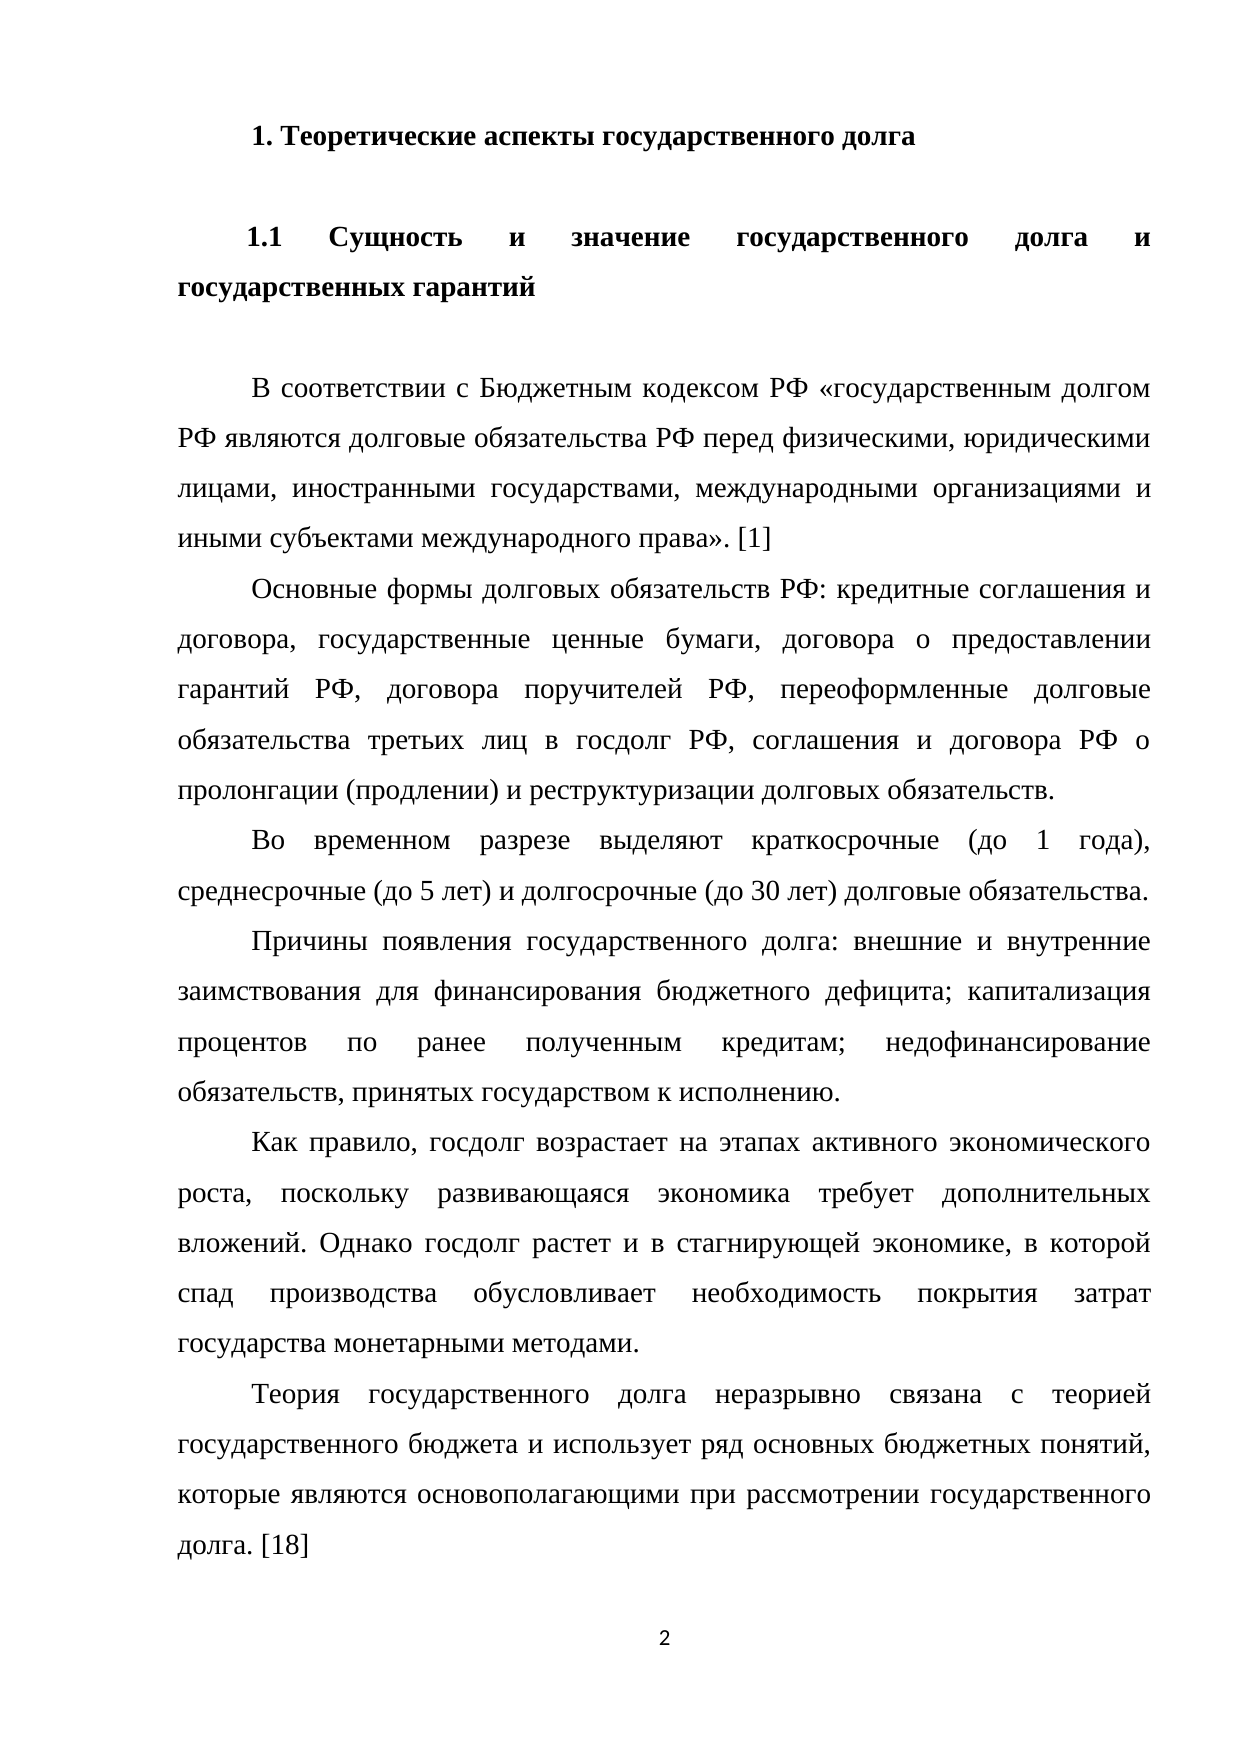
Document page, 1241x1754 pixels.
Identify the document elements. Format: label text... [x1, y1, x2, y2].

text В соответствии с Бюджетным кодексом РФ «государственным долгом РФ являются долговые обязательства РФ перед физическими, юридическими лицами, иностранными государствами, международными организациями и иными субъектами международного права». [1] [177, 370, 1152, 554]
text 1.1 Сущность и значение государственного долга и государственных гарантий [177, 219, 1152, 303]
text Во временном разрезе выделяют краткосрочные (до 1 года), среднесрочные (до 5 лет) и долгосрочные (до 30 лет) долговые обязательства. [177, 822, 1152, 906]
text Причины появления государственного долга: внешние и внутренние заимствования для финансирования бюджетного дефицита; капитализация процентов по ранее полученным кредитам; недофинансирование обязательств, принятых государством к исполнению. [177, 923, 1152, 1108]
text Как правило, госдолг возрастает на этапах активного экономического роста, поскольку развивающаяся экономика требует дополнительных вложений. Однако госдолг растет и в стагнирующей экономике, в которой спад производства обусловливает необходимость покрытия затрат государства монетарными методами. [177, 1124, 1152, 1359]
text 1. Теоретические аспекты государственного долга [177, 118, 1152, 152]
text Основные формы долговых обязательств РФ: кредитные соглашения и договора, государственные ценные бумаги, договора о предоставлении гарантий РФ, договора поручителей РФ, переоформленные долговые обязательства третьих лиц в госдолг РФ, соглашения и договора РФ о пролонгации (продлении) и реструктуризации долговых обязательств. [177, 571, 1152, 806]
text Теория государственного долга неразрывно связана с теорией государственного бюджета и использует ряд основных бюджетных понятий, которые являются основополагающими при рассмотрении государственного долга. [18] [177, 1376, 1152, 1560]
